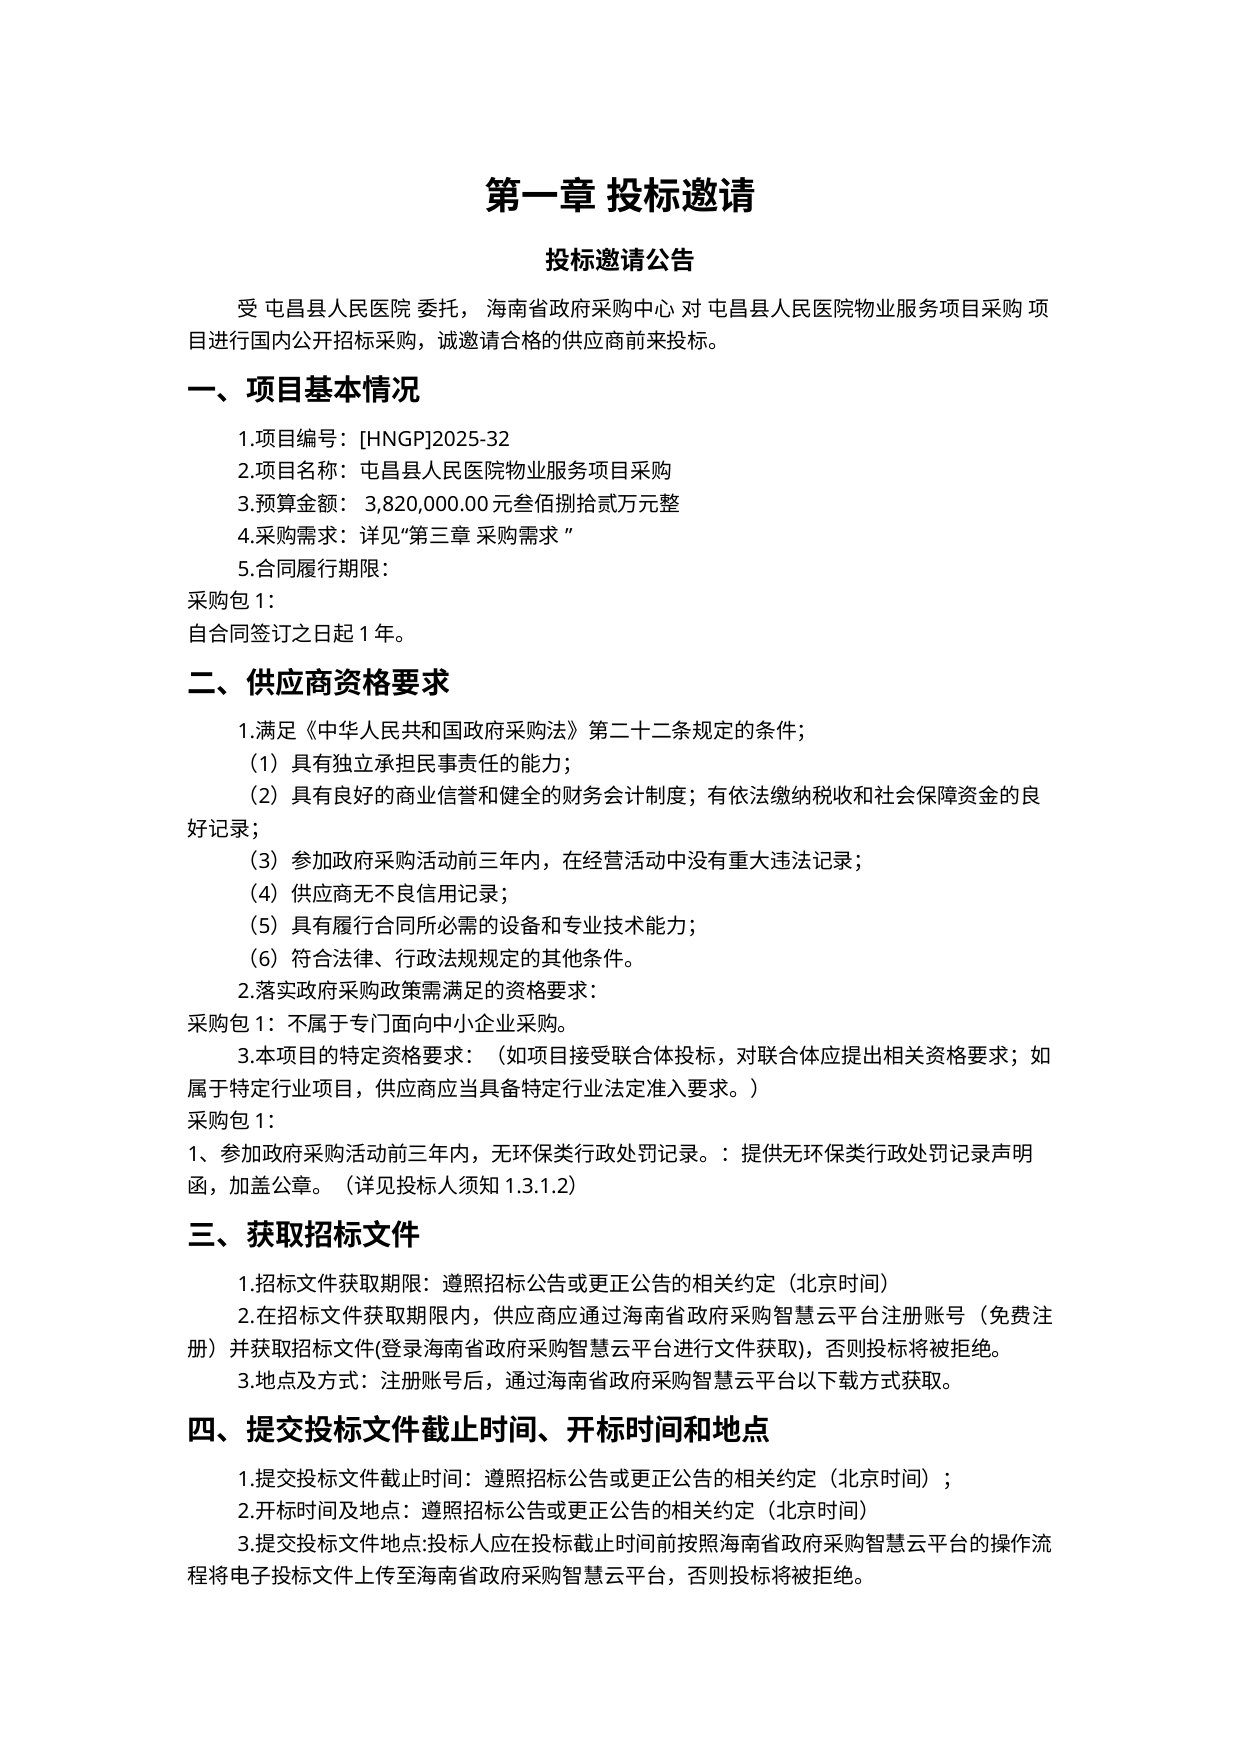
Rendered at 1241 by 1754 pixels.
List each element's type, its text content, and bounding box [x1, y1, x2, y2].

text 投标邀请公告 [187, 227, 1053, 292]
text 1.提交投标文件截止时间：遵照招标公告或更正公告的相关约定（北京时间）； [187, 1462, 1053, 1494]
text 2.开标时间及地点：遵照招标公告或更正公告的相关约定（北京时间） [187, 1494, 1053, 1527]
text 四、提交投标文件截止时间、开标时间和地点 [187, 1397, 1053, 1462]
text 1.满足《中华人民共和国政府采购法》第二十二条规定的条件； [187, 714, 1053, 747]
text （2）具有良好的商业信誉和健全的财务会计制度；有依法缴纳税收和社会保障资金的良好记录； [187, 779, 1053, 844]
text 2.项目名称：屯昌县人民医院物业服务项目采购 [187, 454, 1053, 487]
text 2.在招标文件获取期限内，供应商应通过海南省政府采购智慧云平台注册账号（免费注册）并获取招标文件(登录海南省政府采购智慧云平台进行文件获取)，否则投标将被拒绝。 [187, 1299, 1053, 1364]
text 3.提交投标文件地点:投标人应在投标截止时间前按照海南省政府采购智慧云平台的操作流程将电子投标文件上传至海南省政府采购智慧云平台，否则投标将被拒绝。 [187, 1527, 1053, 1592]
text 采购包1： [187, 584, 1053, 617]
text （4）供应商无不良信用记录； [187, 877, 1053, 909]
text 2.落实政府采购政策需满足的资格要求： [187, 974, 1053, 1007]
text 5.合同履行期限： [187, 552, 1053, 584]
text 三、获取招标文件 [187, 1202, 1053, 1267]
text 一、项目基本情况 [187, 357, 1053, 422]
text 4.采购需求：详见“第三章 采购需求 ” [187, 519, 1053, 552]
text 1.招标文件获取期限：遵照招标公告或更正公告的相关约定（北京时间） [187, 1267, 1053, 1299]
text 采购包1：不属于专门面向中小企业采购。 [187, 1007, 1053, 1039]
text 受 屯昌县人民医院 委托， 海南省政府采购中心 对 屯昌县人民医院物业服务项目采购 项目进行国内公开招标采购，诚邀请合格的供应商前来投标。 [187, 292, 1053, 357]
text 1.项目编号：[HNGP]2025-32 [187, 422, 1053, 454]
text （1）具有独立承担民事责任的能力； [187, 747, 1053, 779]
text 采购包1： [187, 1104, 1053, 1137]
text （3）参加政府采购活动前三年内，在经营活动中没有重大违法记录； [187, 844, 1053, 877]
text 3.地点及方式：注册账号后，通过海南省政府采购智慧云平台以下载方式获取。 [187, 1364, 1053, 1397]
text （5）具有履行合同所必需的设备和专业技术能力； [187, 909, 1053, 942]
text 1、参加政府采购活动前三年内，无环保类行政处罚记录。：提供无环保类行政处罚记录声明函，加盖公章。（详见投标人须知1.3.1.2） [187, 1137, 1053, 1202]
text 自合同签订之日起1年。 [187, 617, 1053, 649]
text 3.预算金额： 3,820,000.00元叁佰捌拾贰万元整 [187, 487, 1053, 519]
text 二、供应商资格要求 [187, 649, 1053, 714]
text 第一章 投标邀请 [187, 162, 1053, 227]
text 3.本项目的特定资格要求：（如项目接受联合体投标，对联合体应提出相关资格要求；如属于特定行业项目，供应商应当具备特定行业法定准入要求。） [187, 1039, 1053, 1104]
text （6）符合法律、行政法规规定的其他条件。 [187, 942, 1053, 974]
